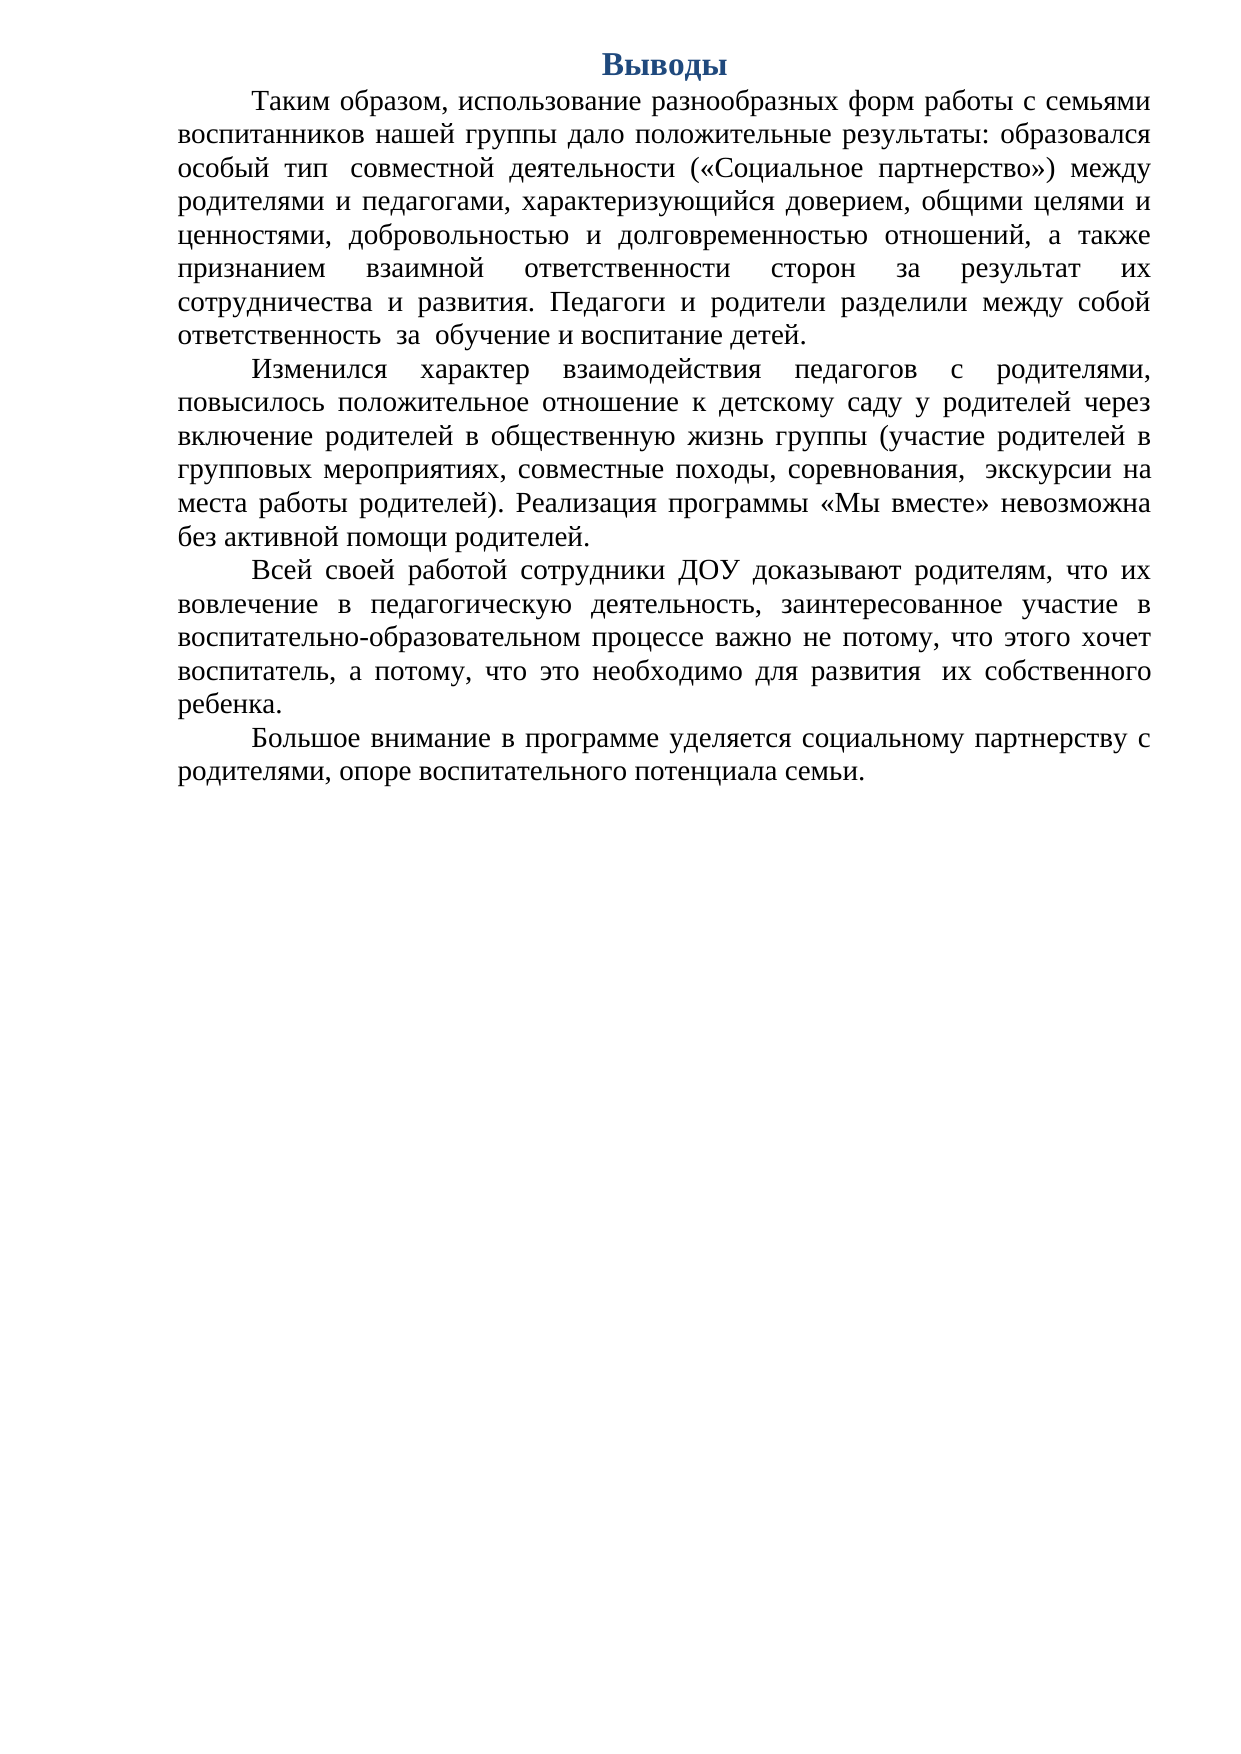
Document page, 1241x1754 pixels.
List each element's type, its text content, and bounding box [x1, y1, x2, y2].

text Большое внимание в программе уделяется социальному партнерству с родителями, опоре воспитательного потенциала семьи. [177, 720, 1152, 787]
text Таким образом, использование разнообразных форм работы с семьями воспитанников нашей группы дало положительные результаты: образовался особый тип совместной деятельности («Социальное партнерство») между родителями и педагогами, характеризующийся доверием, общими целями и ценностями, добровольностью и долговременностью отношений, а также признанием взаимной ответственности сторон за результат их сотрудничества и развития. Педагоги и родители разделили между собой ответственность за обучение и воспитание детей. [177, 83, 1152, 351]
text Всей своей работой сотрудники ДОУ доказывают родителям, что их вовлечение в педагогическую деятельность, заинтересованное участие в воспитательно-образовательном процессе важно не потому, что этого хочет воспитатель, а потому, что это необходимо для развития их собственного ребенка. [177, 552, 1152, 720]
text Изменился характер взаимодействия педагогов с родителями, повысилось положительное отношение к детскому саду у родителей через включение родителей в общественную жизнь группы (участие родителей в групповых мероприятиях, совместные походы, соревнования, экскурсии на места работы родителей). Реализация программы «Мы вместе» невозможна без активной помощи родителей. [177, 351, 1152, 552]
text Выводы [177, 44, 1152, 83]
